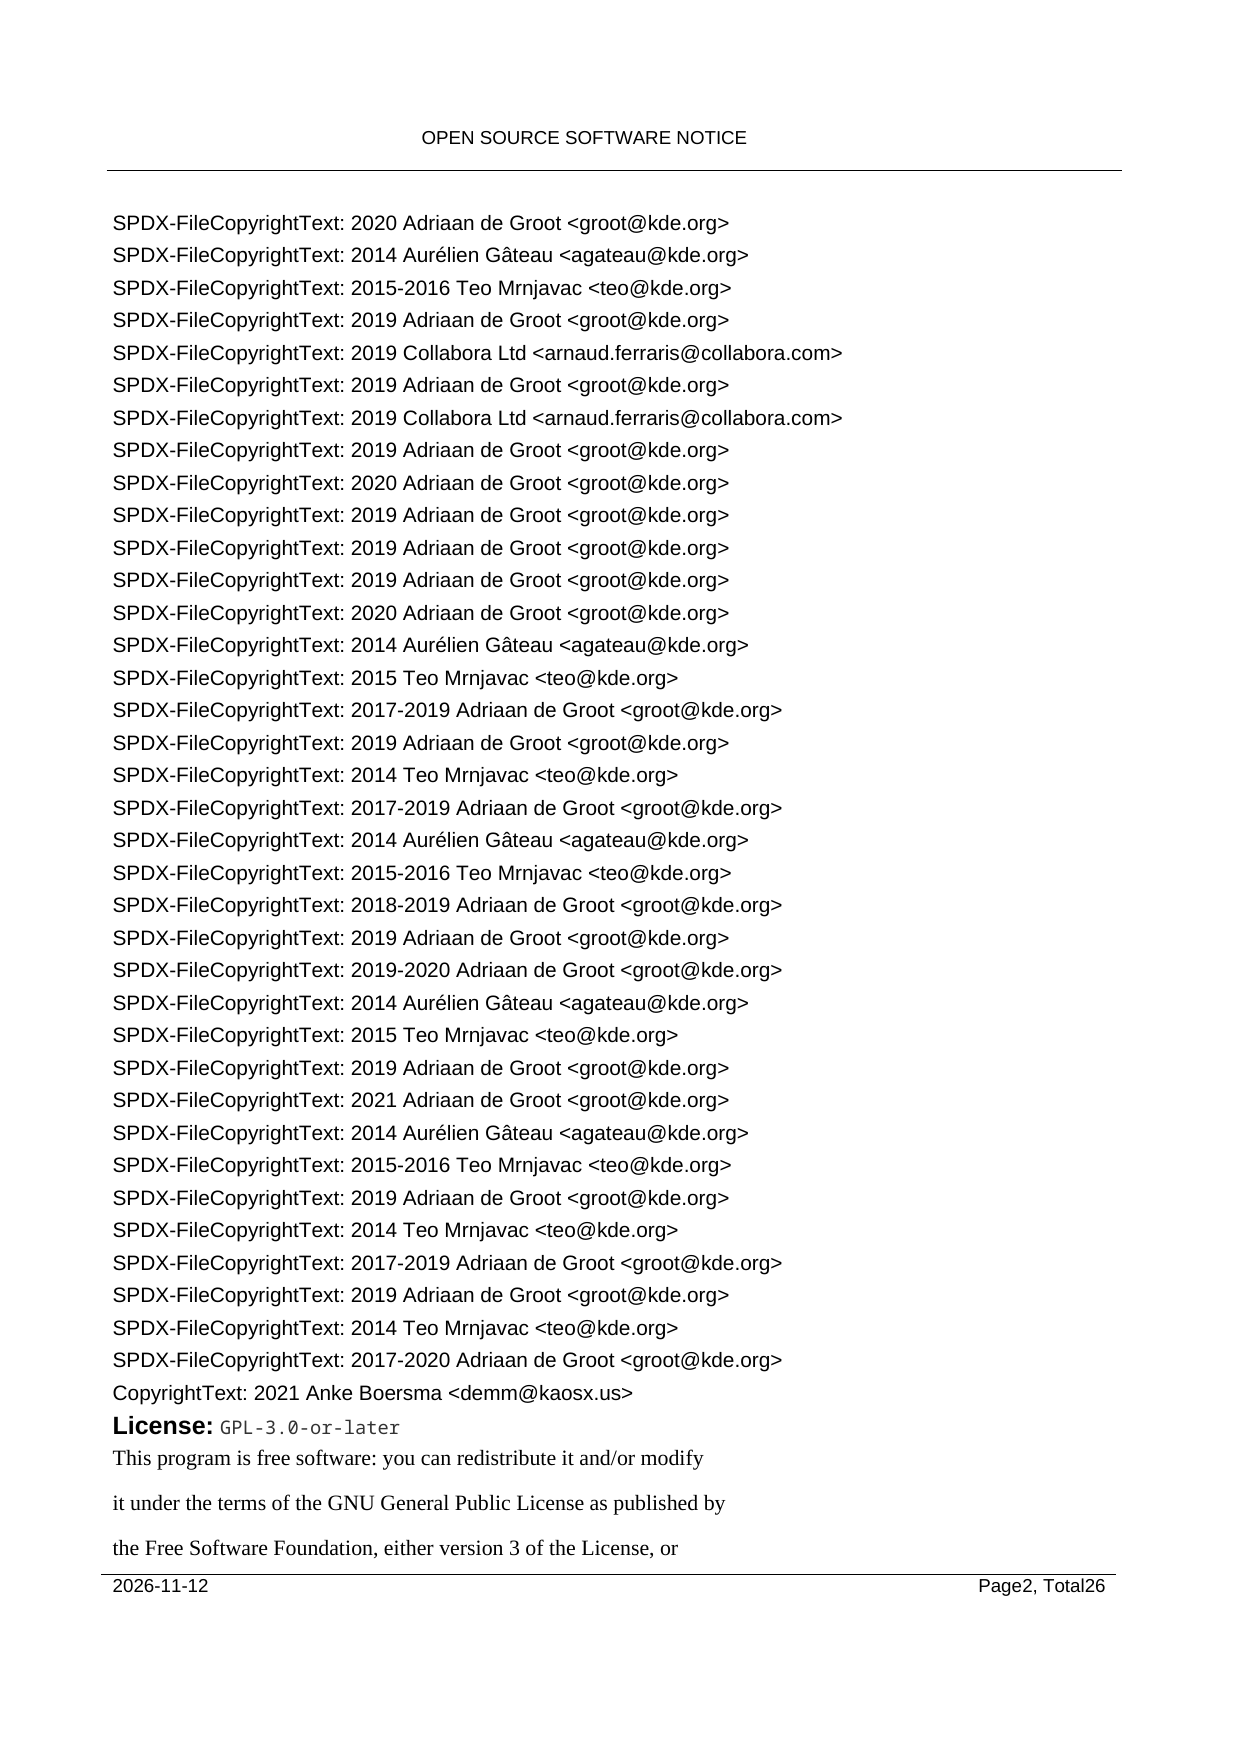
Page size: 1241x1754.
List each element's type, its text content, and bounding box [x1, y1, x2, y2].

text SPDX-FileCopyrightText: 2014 Teo Mrnjavac <teo@kde.org> [112, 1311, 1128, 1344]
text SPDX-FileCopyrightText: 2019 Adriaan de Groot <groot@kde.org> [112, 1051, 1128, 1084]
text it under the terms of the GNU General Public License as published by [112, 1486, 1128, 1519]
text SPDX-FileCopyrightText: 2020 Adriaan de Groot <groot@kde.org> [112, 466, 1128, 499]
text SPDX-FileCopyrightText: 2015 Teo Mrnjavac <teo@kde.org> [112, 1019, 1128, 1051]
text SPDX-FileCopyrightText: 2014 Teo Mrnjavac <teo@kde.org> [112, 1214, 1128, 1246]
text SPDX-FileCopyrightText: 2020 Adriaan de Groot <groot@kde.org> [112, 206, 1128, 239]
text SPDX-FileCopyrightText: 2017-2020 Adriaan de Groot <groot@kde.org> [112, 1344, 1128, 1376]
text SPDX-FileCopyrightText: 2019 Collabora Ltd <arnaud.ferraris@collabora.com> [112, 336, 1128, 369]
text SPDX-FileCopyrightText: 2019 Adriaan de Groot <groot@kde.org> [112, 1279, 1128, 1311]
text SPDX-FileCopyrightText: 2015-2016 Teo Mrnjavac <teo@kde.org> [112, 856, 1128, 889]
text SPDX-FileCopyrightText: 2014 Aurélien Gâteau <agateau@kde.org> [112, 1116, 1128, 1149]
text SPDX-FileCopyrightText: 2019 Collabora Ltd <arnaud.ferraris@collabora.com> [112, 401, 1128, 434]
text SPDX-FileCopyrightText: 2019 Adriaan de Groot <groot@kde.org> [112, 304, 1128, 336]
text SPDX-FileCopyrightText: 2019 Adriaan de Groot <groot@kde.org> [112, 434, 1128, 466]
text SPDX-FileCopyrightText: 2019 Adriaan de Groot <groot@kde.org> [112, 921, 1128, 954]
text SPDX-FileCopyrightText: 2021 Adriaan de Groot <groot@kde.org> [112, 1084, 1128, 1116]
text SPDX-FileCopyrightText: 2019 Adriaan de Groot <groot@kde.org> [112, 531, 1128, 564]
text SPDX-FileCopyrightText: 2014 Aurélien Gâteau <agateau@kde.org> [112, 986, 1128, 1019]
text SPDX-FileCopyrightText: 2017-2019 Adriaan de Groot <groot@kde.org> [112, 1246, 1128, 1279]
text SPDX-FileCopyrightText: 2019-2020 Adriaan de Groot <groot@kde.org> [112, 954, 1128, 986]
text SPDX-FileCopyrightText: 2017-2019 Adriaan de Groot <groot@kde.org> [112, 791, 1128, 824]
text SPDX-FileCopyrightText: 2014 Aurélien Gâteau <agateau@kde.org> [112, 824, 1128, 856]
text This program is free software: you can redistribute it and/or modify [112, 1441, 1128, 1474]
text SPDX-FileCopyrightText: 2017-2019 Adriaan de Groot <groot@kde.org> [112, 694, 1128, 726]
text CopyrightText: 2021 Anke Boersma <demm@kaosx.us> [112, 1376, 1128, 1409]
text SPDX-FileCopyrightText: 2019 Adriaan de Groot <groot@kde.org> [112, 499, 1128, 531]
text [112, 239, 1128, 271]
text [112, 271, 1128, 304]
text SPDX-FileCopyrightText: 2019 Adriaan de Groot <groot@kde.org> [112, 726, 1128, 759]
text SPDX-FileCopyrightText: 2014 Teo Mrnjavac <teo@kde.org> [112, 759, 1128, 791]
text SPDX-FileCopyrightText: 2015 Teo Mrnjavac <teo@kde.org> [112, 661, 1128, 694]
text SPDX-FileCopyrightText: 2019 Adriaan de Groot <groot@kde.org> [112, 564, 1128, 596]
text SPDX-FileCopyrightText: 2019 Adriaan de Groot <groot@kde.org> [112, 1181, 1128, 1214]
text SPDX-FileCopyrightText: 2020 Adriaan de Groot <groot@kde.org> [112, 596, 1128, 629]
text SPDX-FileCopyrightText: 2014 Aurélien Gâteau <agateau@kde.org> [112, 629, 1128, 661]
text SPDX-FileCopyrightText: 2019 Adriaan de Groot <groot@kde.org> [112, 369, 1128, 401]
text SPDX-FileCopyrightText: 2018-2019 Adriaan de Groot <groot@kde.org> [112, 889, 1128, 921]
text License: GPL-3.0-or-later [112, 1409, 1128, 1441]
text the Free Software Foundation, either version 3 of the License, or [112, 1532, 1128, 1564]
text SPDX-FileCopyrightText: 2015-2016 Teo Mrnjavac <teo@kde.org> [112, 1149, 1128, 1181]
